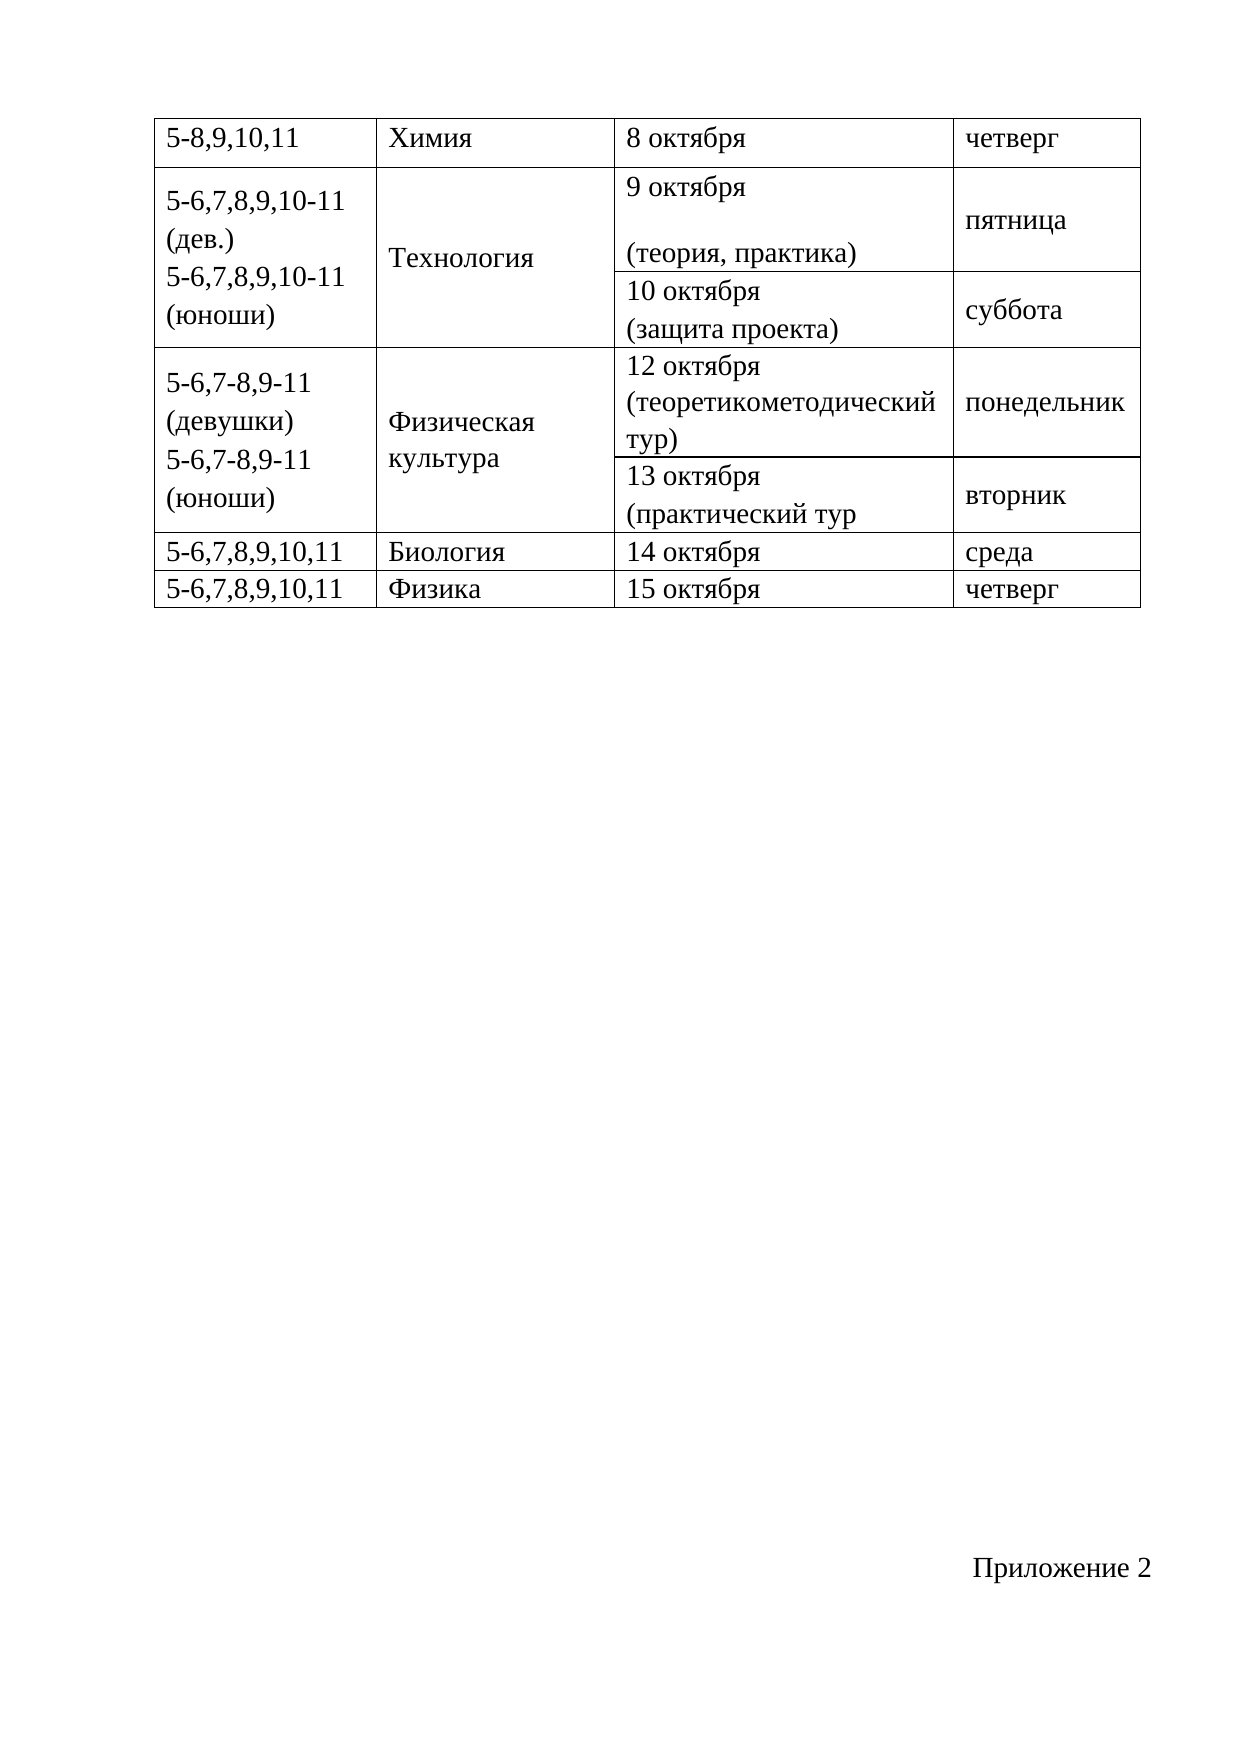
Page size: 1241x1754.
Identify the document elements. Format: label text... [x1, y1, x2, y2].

table_cell понедельник [954, 348, 1140, 456]
table_cell 9 октября (теория, практика) [615, 168, 953, 271]
table_cell 10 октября (защита проекта) [615, 272, 953, 347]
text Приложение 2 [177, 1549, 1152, 1584]
table_cell вторник [954, 458, 1140, 532]
table_cell Физическая культура [377, 348, 614, 532]
table_cell 5-6,7,8,9,10,11 [155, 571, 376, 607]
table_cell Физика [377, 571, 614, 607]
table_cell 5-8,9,10,11 [155, 119, 376, 167]
table_cell среда [954, 533, 1140, 569]
table_cell четверг [954, 571, 1140, 607]
table_cell 5-6,7,8,9,10-11 (дев.) 5-6,7,8,9,10-11 (юноши) [155, 168, 376, 347]
table_cell Технология [377, 168, 614, 347]
table_cell 15 октября [615, 571, 953, 607]
table_cell 8 октября [615, 119, 953, 167]
table_cell Биология [377, 533, 614, 569]
table_cell 5-6,7-8,9-11 (девушки) 5-6,7-8,9-11 (юноши) [155, 348, 376, 532]
table_cell 13 октября (практический тур [615, 458, 953, 532]
table_cell четверг [954, 119, 1140, 167]
table_cell 5-6,7,8,9,10,11 [155, 533, 376, 569]
table_cell 12 октября (теоретикометодический тур) [615, 348, 953, 456]
table_cell 14 октября [615, 533, 953, 569]
table_cell Химия [377, 119, 614, 167]
table_cell суббота [954, 272, 1140, 347]
table_cell пятница [954, 168, 1140, 271]
